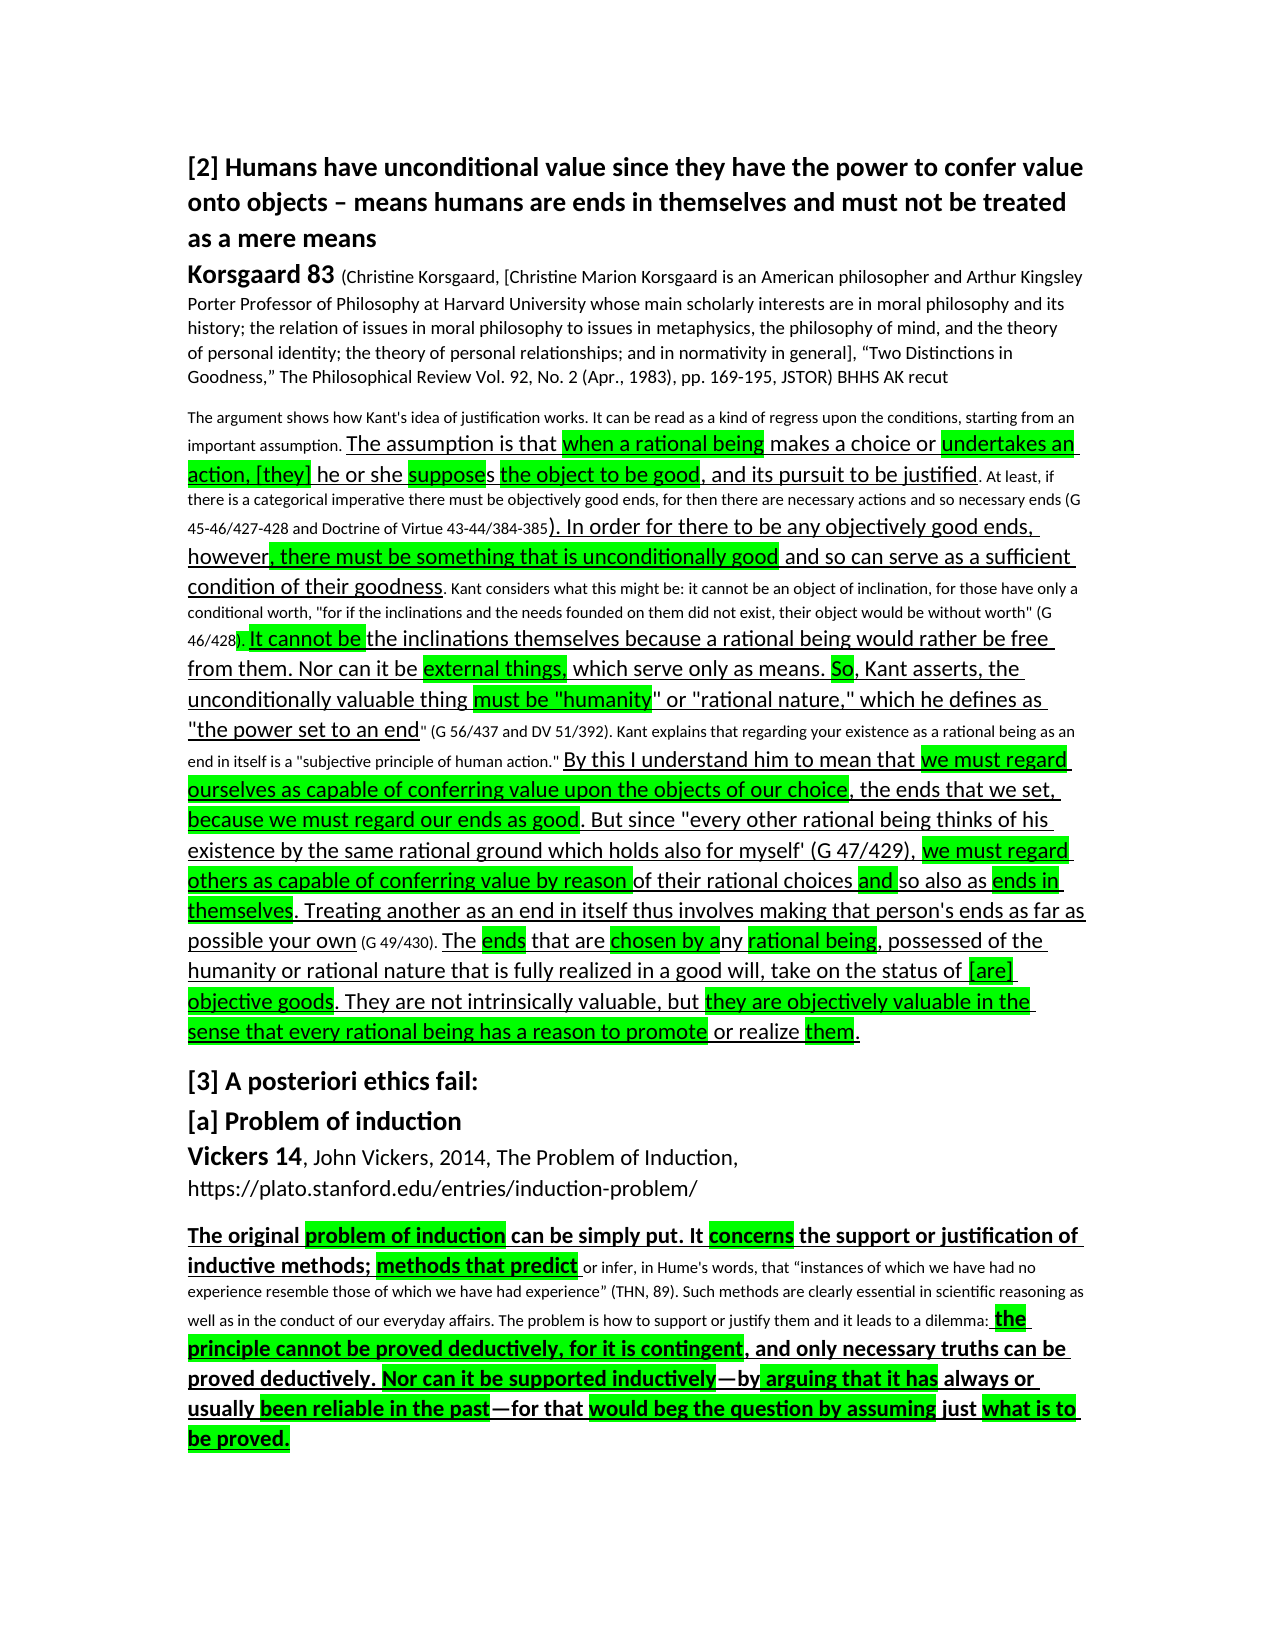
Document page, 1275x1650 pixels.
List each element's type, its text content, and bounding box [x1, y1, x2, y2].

subtitle [a] Problem of induction [187, 1104, 1087, 1137]
subtitle [3] A posteriori ethics fail: [187, 1064, 1087, 1097]
text Vickers 14, John Vickers, 2014, The Problem of Induction, https://plato.stanford.edu/entries/induction-problem/ [187, 1139, 1087, 1203]
text The original problem of induction can be simply put. It concerns the support or justification of inductive methods; methods that predict or infer, in Hume's words, that “instances of which we have had no experience resemble those of which we have had experience” (THN, 89). Such methods are clearly essential in scientific reasoning as well as in the conduct of our everyday affairs. The problem is how to support or justify them and it leads to a dilemma: the principle cannot be proved deductively, for it is contingent, and only necessary truths can be proved deductively. Nor can it be supported inductively—by arguing that it has always or usually been reliable in the past—for that would beg the question by assuming just what is to be proved. [187, 1221, 1087, 1453]
text The argument shows how Kant's idea of justification works. It can be read as a kind of regress upon the conditions, starting from an important assumption. The assumption is that when a rational being makes a choice or undertakes an action, [they] he or she supposes the object to be good, and its pursuit to be justified. At least, if there is a categorical imperative there must be objectively good ends, for then there are necessary actions and so necessary ends (G 45-46/427-428 and Doctrine of Virtue 43-44/384-385). In order for there to be any objectively good ends, however, there must be something that is unconditionally good and so can serve as a sufficient condition of their goodness. Kant considers what this might be: it cannot be an object of inclination, for those have only a conditional worth, "for if the inclinations and the needs founded on them did not exist, their object would be without worth" (G 46/428). It cannot be the inclinations themselves because a rational being would rather be free from them. Nor can it be external things, which serve only as means. So, Kant asserts, the unconditionally valuable thing must be "humanity" or "rational nature," which he defines as "the power set to an end" (G 56/437 and DV 51/392). Kant explains that regarding your existence as a rational being as an end in itself is a "subjective principle of human action." By this I understand him to mean that we must regard ourselves as capable of conferring value upon the objects of our choice, the ends that we set, because we must regard our ends as good. But since "every other rational being thinks of his existence by the same rational ground which holds also for myself' (G 47/429), we must regard others as capable of conferring value by reason of their rational choices and so also as ends in themselves. Treating another as an end in itself thus involves making that person's ends as far as possible your own (G 49/430). The ends that are chosen by any rational being, possessed of the humanity or rational nature that is fully realized in a good will, take on the status of [are] objective goods. They are not intrinsically valuable, but they are objectively valuable in the sense that every rational being has a reason to promote or realize them. [187, 407, 1087, 1045]
text Korsgaard 83 (Christine Korsgaard, [Christine Marion Korsgaard is an American philosopher and Arthur Kingsley Porter Professor of Philosophy at Harvard University whose main scholarly interests are in moral philosophy and its history; the relation of issues in moral philosophy to issues in metaphysics, the philosophy of mind, and the theory of personal identity; the theory of personal relationships; and in normativity in general], “Two Distinctions in Goodness,” The Philosophical Review Vol. 92, No. 2 (Apr., 1983), pp. 169-195, JSTOR) BHHS AK recut [187, 257, 1087, 389]
subtitle [2] Humans have unconditional value since they have the power to confer value onto objects – means humans are ends in themselves and must not be treated as a mere means [187, 150, 1087, 254]
